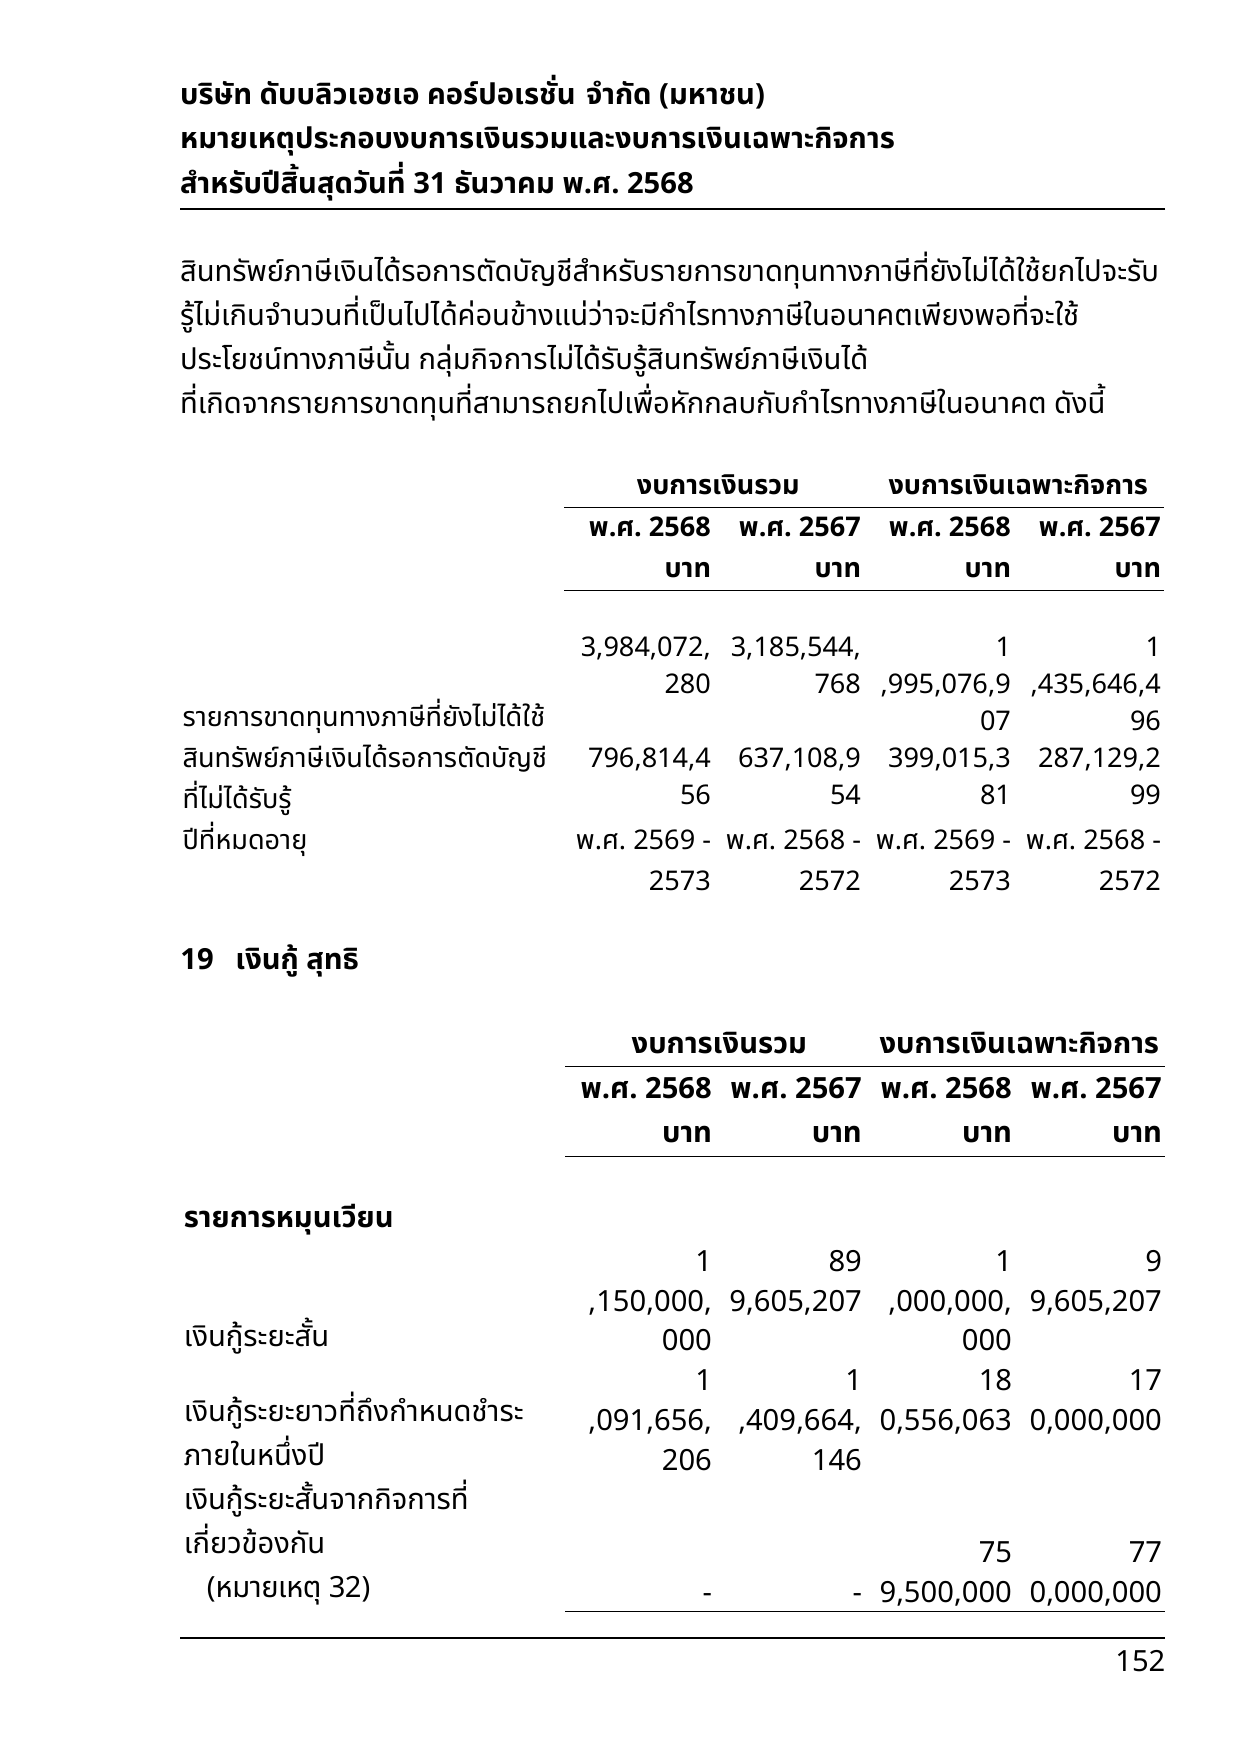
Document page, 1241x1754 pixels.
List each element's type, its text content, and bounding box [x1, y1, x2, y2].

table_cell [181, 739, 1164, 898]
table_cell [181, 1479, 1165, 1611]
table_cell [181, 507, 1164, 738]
text สินทรัพย์ภาษีเงินได้รอการตัดบัญชีสำหรับรายการขาดทุนทางภาษีที่ยังไม่ได้ใช้ยกไปจะรับรู้ไม่เกินจำนวนที่เป็นไปได้ค่อนข้างแน่ว่าจะมีกำไรทางภาษีในอนาคตเพียงพอที่จะใช้ประโยชน์ทางภาษีนั้น กลุ่มกิจการไม่ได้รับรู้สินทรัพย์ภาษีเงินได้ ที่เกิดจากรายการขาดทุนที่สามารถยกไปเพื่อหักกลบกับกำไรทางภาษีในอนาคต ดังนี้ [180, 250, 1165, 426]
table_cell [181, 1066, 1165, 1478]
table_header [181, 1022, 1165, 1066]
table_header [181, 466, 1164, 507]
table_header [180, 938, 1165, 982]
